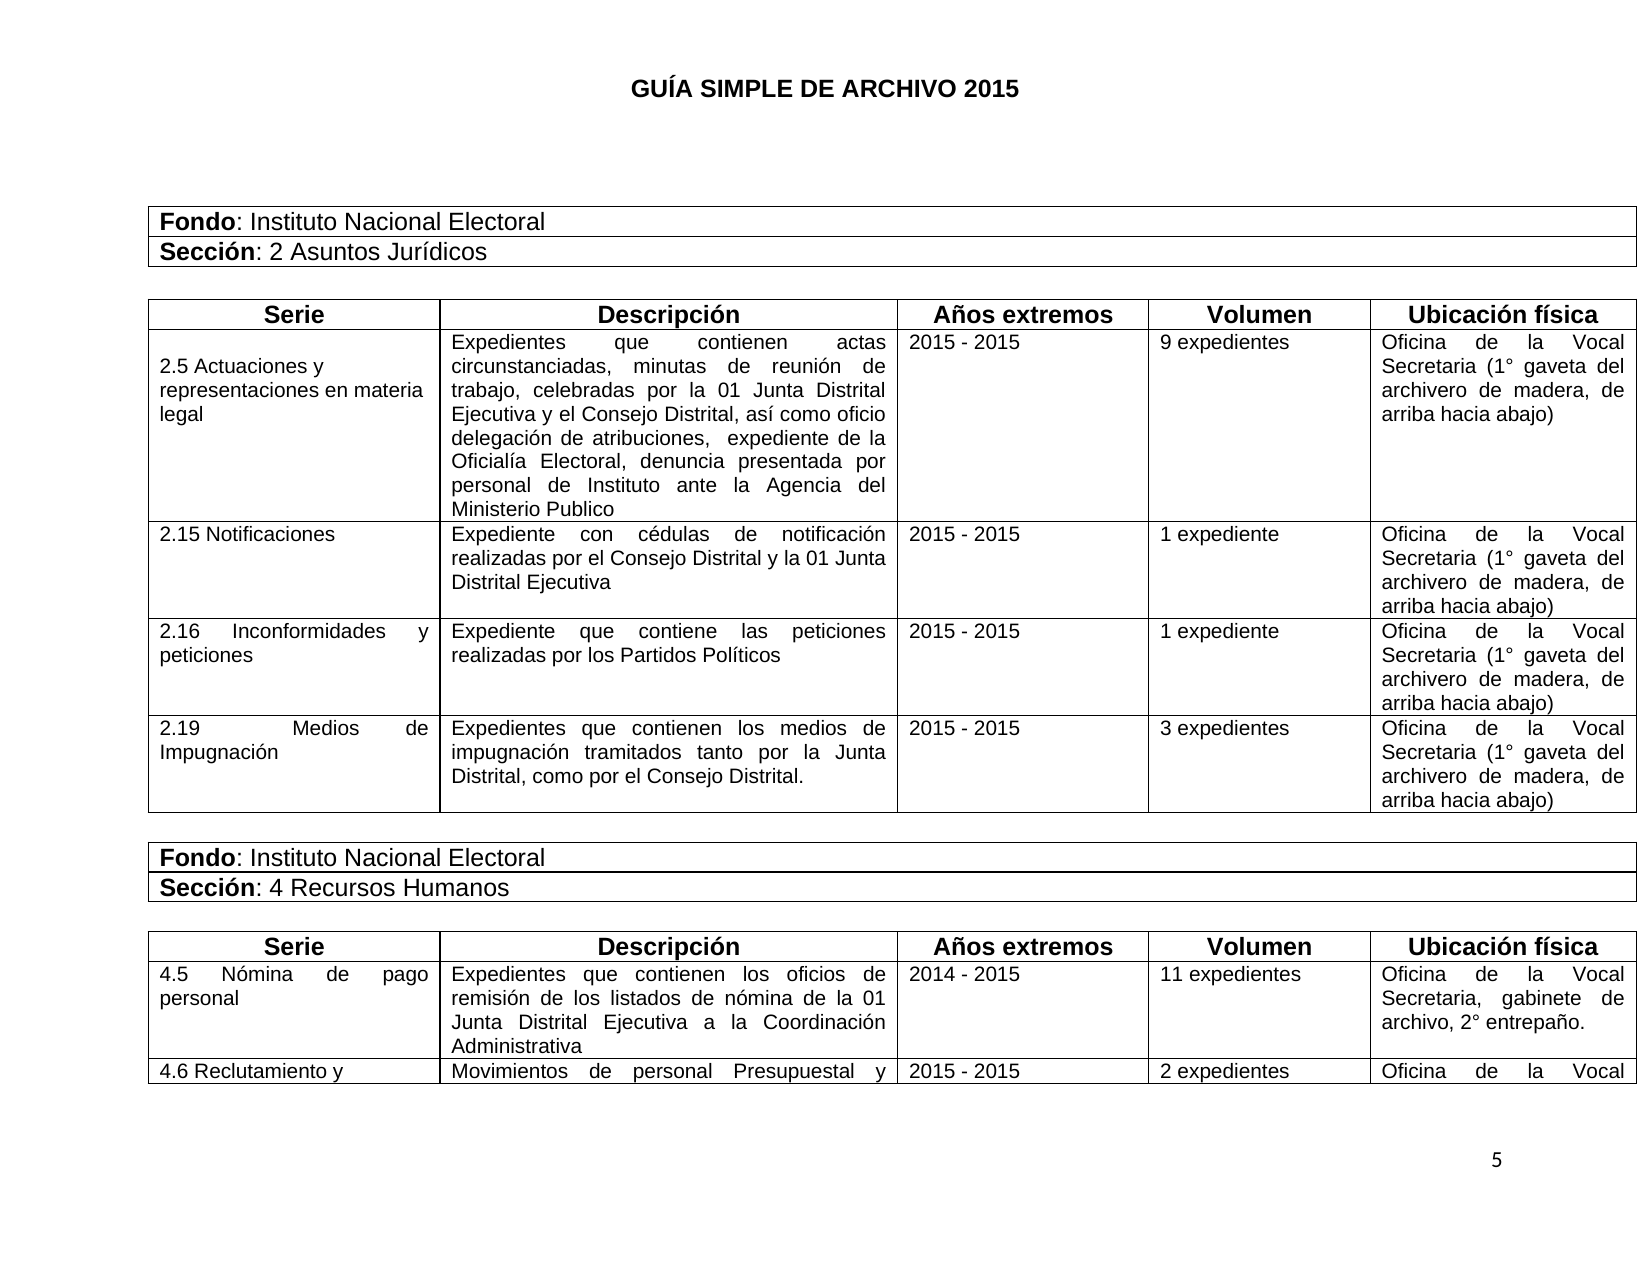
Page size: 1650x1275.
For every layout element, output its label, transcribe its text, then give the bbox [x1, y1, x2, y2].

table_header Serie [149, 300, 439, 328]
table_header Fondo: Instituto Nacional Electoral [149, 207, 1636, 236]
table_header Años extremos [898, 932, 1148, 961]
table_cell Expediente con cédulas de notificación realizadas por el Consejo Distrital y la 01 Junta Distrital Ejecutiva [441, 522, 897, 618]
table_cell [441, 1059, 897, 1083]
table_cell 2014 - 2015 [898, 962, 1148, 1058]
table_cell Expediente que contiene las peticiones realizadas por los Partidos Políticos [441, 619, 897, 715]
table_cell Sección: 4 Recursos Humanos [149, 873, 1636, 901]
table_cell Expedientes que contienen los medios de impugnación tramitados tanto por la Junta Distrital, como por el Consejo Distrital. [441, 716, 897, 812]
table_cell Oficina de la Vocal Secretaria (1° gaveta del archivero de madera, de arriba hacia abajo) [1371, 522, 1636, 618]
table_header Serie [149, 932, 439, 961]
table_header Ubicación física [1371, 300, 1636, 328]
table_header Fondo: Instituto Nacional Electoral [149, 843, 1636, 871]
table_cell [149, 1059, 439, 1083]
table_cell Expedientes que contienen actas circunstanciadas, minutas de reunión de trabajo, celebradas por la 01 Junta Distrital Ejecutiva y el Consejo Distrital, así como oficio delegación de atribuciones, expediente de la Oficialía Electoral, denuncia presentada por personal de Instituto ante la Agencia del Ministerio Publico [441, 330, 897, 521]
table_cell 11 expedientes [1149, 962, 1370, 1058]
table_header Volumen [1149, 932, 1370, 961]
table_cell 3 expedientes [1149, 716, 1370, 812]
table_cell Oficina de la Vocal Secretaria (1° gaveta del archivero de madera, de arriba hacia abajo) [1371, 716, 1636, 812]
table_header Volumen [1149, 300, 1370, 328]
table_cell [1371, 1059, 1636, 1083]
table_cell 2015 - 2015 [898, 619, 1148, 715]
table_header Descripción [441, 932, 897, 961]
table_cell 2015 - 2015 [898, 330, 1148, 521]
table_cell Oficina de la Vocal Secretaria (1° gaveta del archivero de madera, de arriba hacia abajo) [1371, 619, 1636, 715]
table_cell 2.16 Inconformidades y peticiones [149, 619, 439, 715]
table_cell Oficina de la Vocal Secretaria, gabinete de archivo, 2° entrepaño. [1371, 962, 1636, 1058]
table_cell 2015 - 2015 [898, 1059, 1148, 1083]
table_header Descripción [441, 300, 897, 328]
table_cell 2.5 Actuaciones y representaciones en materia legal [149, 330, 439, 521]
table_cell 1 expediente [1149, 619, 1370, 715]
table_cell 4.5 Nómina de pago personal [149, 962, 439, 1058]
table_header Años extremos [898, 300, 1148, 328]
table_cell 9 expedientes [1149, 330, 1370, 521]
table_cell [1371, 330, 1636, 521]
table_cell Sección: 2 Asuntos Jurídicos [149, 237, 1636, 266]
table_cell 2015 - 2015 [898, 522, 1148, 618]
table_header Ubicación física [1371, 932, 1636, 961]
table_cell 2015 - 2015 [898, 716, 1148, 812]
table_cell 2 expedientes [1149, 1059, 1370, 1083]
table_cell 2.19 Medios de Impugnación [149, 716, 439, 812]
table_cell 1 expediente [1149, 522, 1370, 618]
table_cell 2.15 Notificaciones [149, 522, 439, 618]
table_cell Expedientes que contienen los oficios de remisión de los listados de nómina de la 01 Junta Distrital Ejecutiva a la Coordinación Administrativa [441, 962, 897, 1058]
